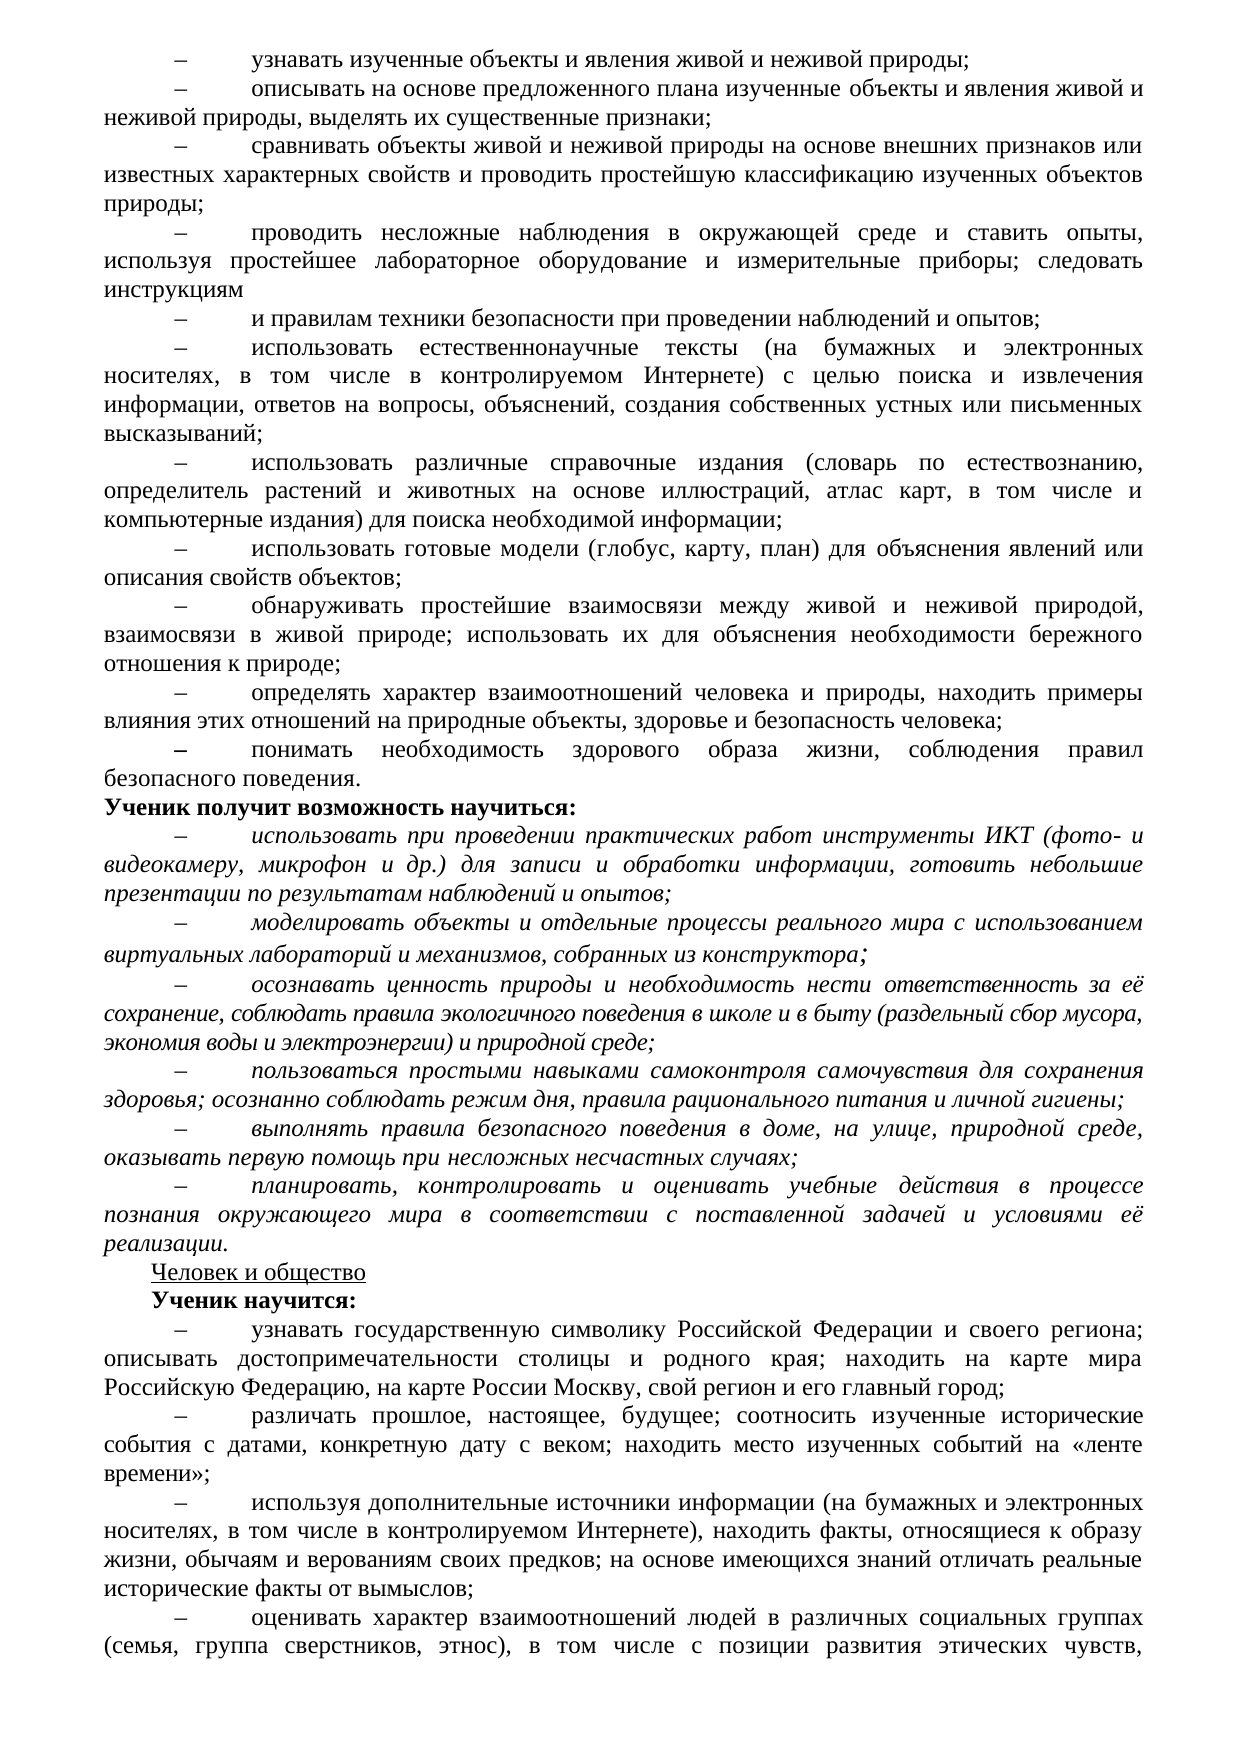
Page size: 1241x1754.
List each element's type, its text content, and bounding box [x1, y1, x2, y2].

text использовать при проведении практических работ инструменты ИКТ (фото- и видеокамеру, микрофон и др.) для записи и обработки информации, готовить небольшие презентации по результатам наблюдений и опытов; [103, 821, 1144, 907]
text определять характер взаимоотношений человека и природы, находить примеры влияния этих отношений на природные объекты, здоровье и безопасность человека; [103, 677, 1144, 734]
text выполнять правила безопасного поведения в доме, на улице, природной среде, оказывать первую помощь при несложных несчастных случаях; [103, 1113, 1144, 1170]
text моделировать объекты и отдельные процессы реального мира с использованием виртуальных лабораторий и механизмов, собранных из конструктора; [103, 907, 1144, 969]
text используя дополнительные источники информации (на бумажных и электронных носителях, в том числе в контролируемом Интернете), находить факты, относящиеся к образу жизни, обычаям и верованиям своих предков; на основе имеющихся знаний отличать реальные исторические факты от вымыслов; [103, 1487, 1144, 1602]
text использовать естественно­научные тексты (на бумажных и электронных носителях, в том числе в контролируемом Интернете) с целью поиска и извлечения информации, ответов на вопросы, объяснений, создания собственных устных или письменных высказываний; [103, 332, 1144, 447]
text различать прошлое, настоящее, будущее; соотносить изученные исторические события с датами, конкретную дату с веком; находить место изученных событий на «ленте времени»; [103, 1400, 1144, 1487]
text понимать необходимость здорового образа жизни, соблюдения правил безопасного поведения. [103, 734, 1144, 792]
list Ученик получит возможность научиться: [103, 792, 1144, 821]
text узнавать государственную символику Российской Федерации и своего региона; описывать достопримечательности столицы и родного края; находить на карте мира Российскую Федерацию, на карте России Москву, свой регион и его главный город; [103, 1314, 1144, 1400]
text и правилам техники безопасности при проведении наблюдений и опытов; [103, 303, 1144, 332]
text узнавать изученные объекты и явления живой и неживой природы; [103, 44, 1144, 73]
text использовать различные справочные издания (словарь по естествознанию, определитель растений и животных на основе иллюстраций, атлас карт, в том числе и компьютерные издания) для поиска необходимой информации; [103, 447, 1144, 533]
text использовать готовые модели (глобус, карту, план) для объяснения явлений или описания свойств объектов; [103, 533, 1144, 591]
text обнаруживать простейшие взаимосвязи между живой и неживой природой, взаимосвязи в живой природе; использовать их для объяснения необходимости бережного отношения к природе; [103, 591, 1144, 677]
text планировать, контролировать и оценивать учебные действия в процессе познания окружающего мира в соответствии с поставленной задачей и условиями её реализации. [103, 1170, 1144, 1257]
text осознавать ценность природы и необходимость нести ответственность за её сохранение, соблюдать правила экологичного поведения в школе и в быту (раздельный сбор мусора, экономия воды и электроэнергии) и природной среде; [103, 969, 1144, 1055]
text Человек и общество [103, 1257, 1144, 1285]
text сравнивать объекты живой и неживой природы на основе внешних признаков или известных характерных свойств и проводить простейшую классификацию изученных объектов природы; [103, 131, 1144, 217]
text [103, 1602, 1144, 1659]
text Ученик научится: [103, 1285, 1144, 1314]
text описывать на основе предложенного плана изученные объекты и явления живой и неживой природы, выделять их существенные признаки; [103, 73, 1144, 131]
text пользоваться простыми навыками самоконтроля самочувствия для сохранения здоровья; осознанно соблюдать режим дня, правила рационального питания и личной гигиены; [103, 1055, 1144, 1113]
text проводить несложные наблюдения в окружающей среде и ставить опыты, используя простейшее лабораторное оборудование и измерительные приборы; следовать инструкциям [103, 217, 1144, 303]
